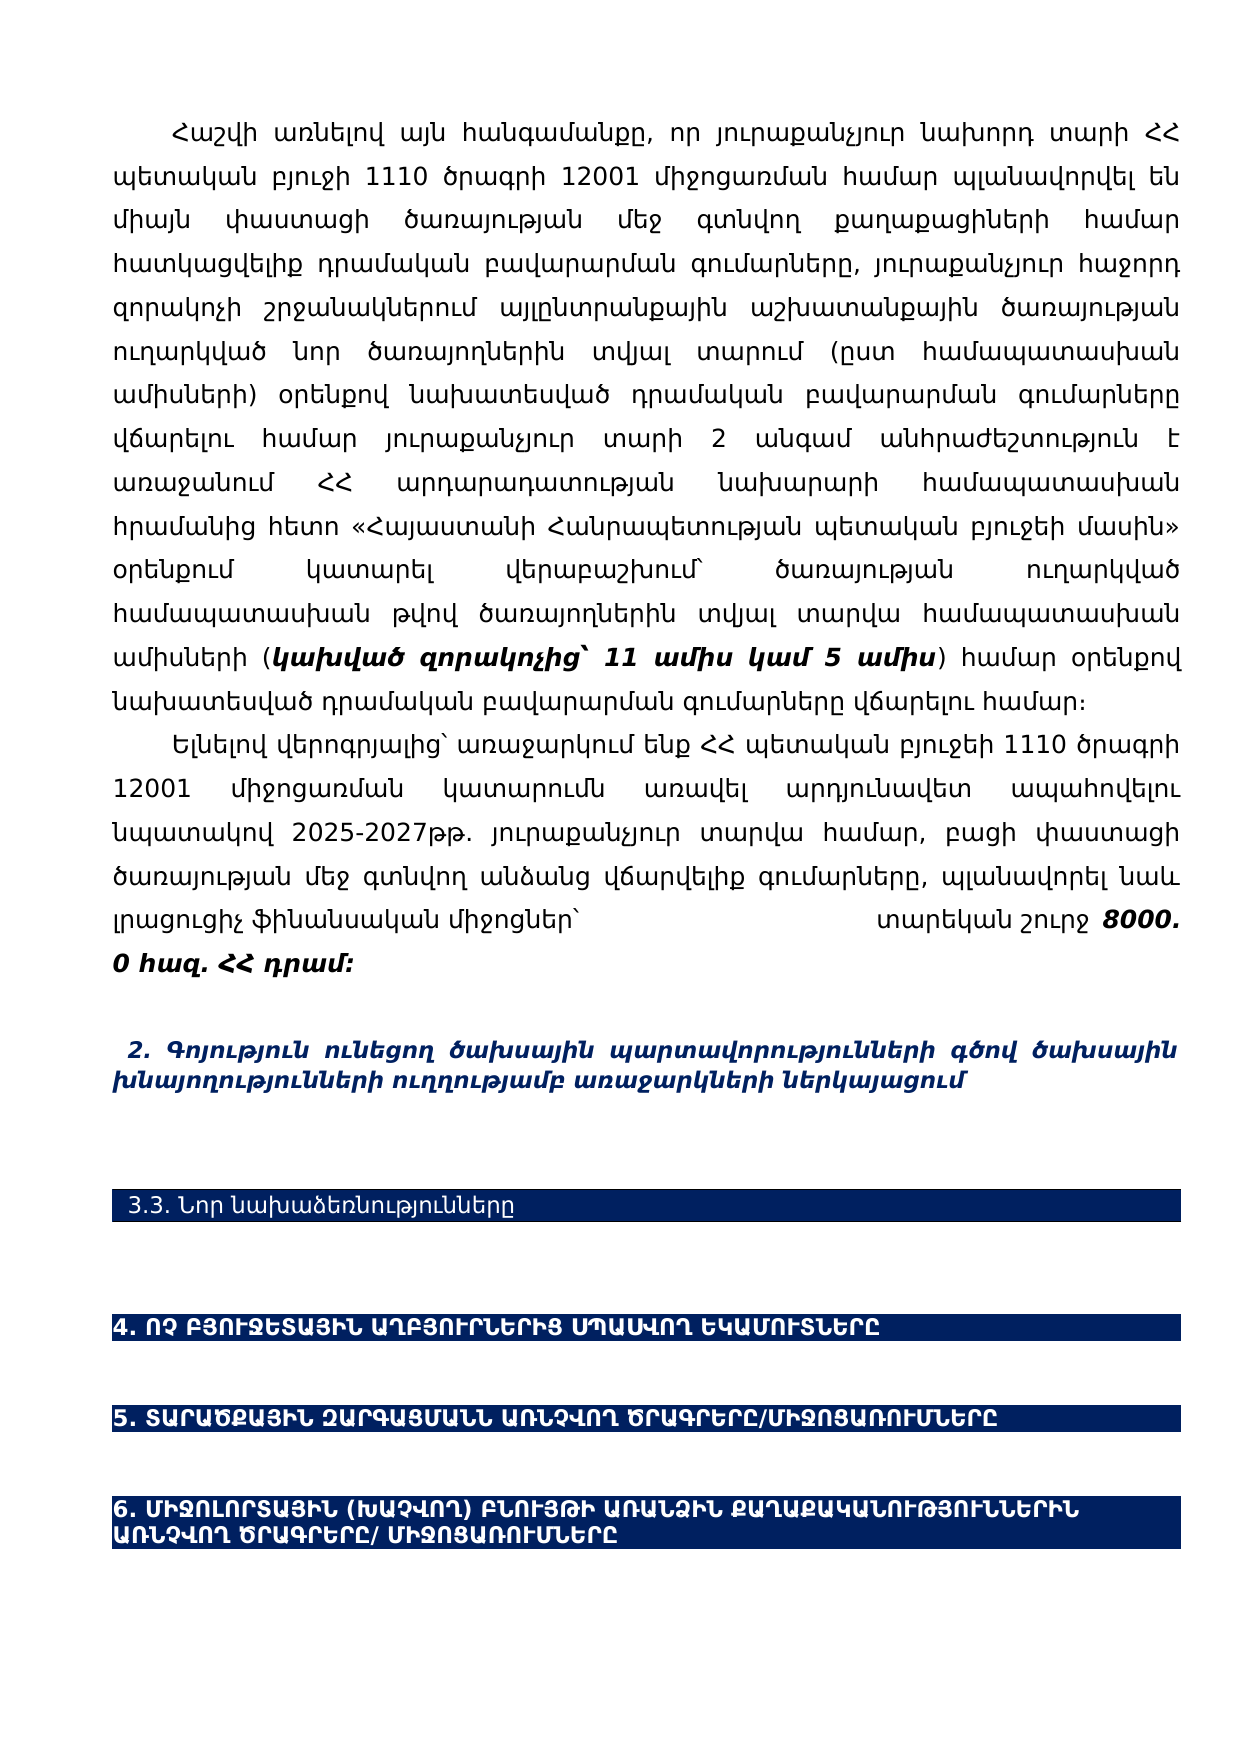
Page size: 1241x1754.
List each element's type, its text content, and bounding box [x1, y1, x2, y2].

text Հաշվի առնելով այն հանգամանքը, որ յուրաքանչյուր նախորդ տարի ՀՀ պետական բյուջի 1110 ծրագրի 12001 միջոցառման համար պլանավորվել են միայն փաստացի ծառայության մեջ գտնվող քաղաքացիների համար հատկացվելիք դրամական բավարարման գումարները, յուրաքանչյուր հաջորդ զորակոչի շրջանակներում այլընտրանքային աշխատանքային ծառայության ուղարկված նոր ծառայողներին տվյալ տարում (ըստ համապատասխան ամիսների) օրենքով նախատեսված դրամական բավարարման գումարները վճարելու համար յուրաքանչյուր տարի 2 անգամ անհրաժեշտություն է առաջանում ՀՀ արդարադատության նախարարի համապատասխան հրամանից հետո «Հայաuտանի Հանրապետության պետական բյուջեի մաuին» oրենքում կատարել վերաբաշխում՝ ծառայության ուղարկված համապատասխան թվով ծառայողներին տվյալ տարվա համապատասխան ամիսների (կախված զորակոչից՝ 11 ամիս կամ 5 ամիս) համար օրենքով նախատեսված դրամական բավարարման գումարները վճարելու համար։ [112, 118, 1181, 716]
subtitle 6. ՄԻՋՈԼՈՐՏԱՅԻՆ (ԽԱՉՎՈՂ) ԲՆՈՒՅԹԻ ԱՌԱՆՁԻՆ ՔԱՂԱՔԱԿԱՆՈՒԹՅՈՒՆՆԵՐԻՆ ԱՌՆՉՎՈՂ ԾՐԱԳՐԵՐԸ/ ՄԻՋՈՑԱՌՈՒՄՆԵՐԸ [112, 1496, 1181, 1549]
text Ելնելով վերոգրյալից՝ առաջարկում ենք ՀՀ պետական բյուջեի 1110 ծրագրի 12001 միջոցառման կատարումն առավել արդյունավետ ապահովելու նպատակով 2025-2027թթ․ յուրաքանչյուր տարվա համար, բացի փաստացի ծառայության մեջ գտնվող անձանց վճարվելիք գումարները, պլանավորել նաև լրացուցիչ ֆինանսական միջոցներ՝ տարեկան շուրջ 8000․0 հազ․ ՀՀ դրամ։ [112, 824, 1181, 978]
text Ելնելով վերոգրյալից՝ առաջարկում ենք ՀՀ պետական բյուջեի 1110 ծրագրի 12001 միջոցառման կատարումն առավել արդյունավետ ապահովելու նպատակով 2025-2027թթ․ յուրաքանչյուր տարվա համար, բացի փաստացի ծառայության մեջ գտնվող անձանց վճարվելիք գումարները, պլանավորել նաև լրացուցիչ ֆինանսական միջոցներ՝ տարեկան շուրջ 8000․0 հազ․ ՀՀ դրամ։ [112, 731, 1181, 822]
text 2. Գոյություն ունեցող ծախսային պարտավորությունների գծով ծախսային խնայողությունների ուղղությամբ առաջարկների ներկայացում [112, 1037, 1181, 1094]
subtitle 4. ՈՉ ԲՅՈՒՋԵՏԱՅԻՆ ԱՂԲՅՈՒՐՆԵՐԻՑ ՍՊԱՍՎՈՂ ԵԿԱՄՈՒՏՆԵՐԸ [112, 1314, 1181, 1341]
subtitle 5. ՏԱՐԱԾՔԱՅԻՆ ԶԱՐԳԱՑՄԱՆՆ ԱՌՆՉՎՈՂ ԾՐԱԳՐԵՐԸ/ՄԻՋՈՑԱՌՈՒՄՆԵՐԸ [112, 1405, 1181, 1432]
text 3.3. Նոր նախաձեռնությունները [112, 1190, 1181, 1222]
